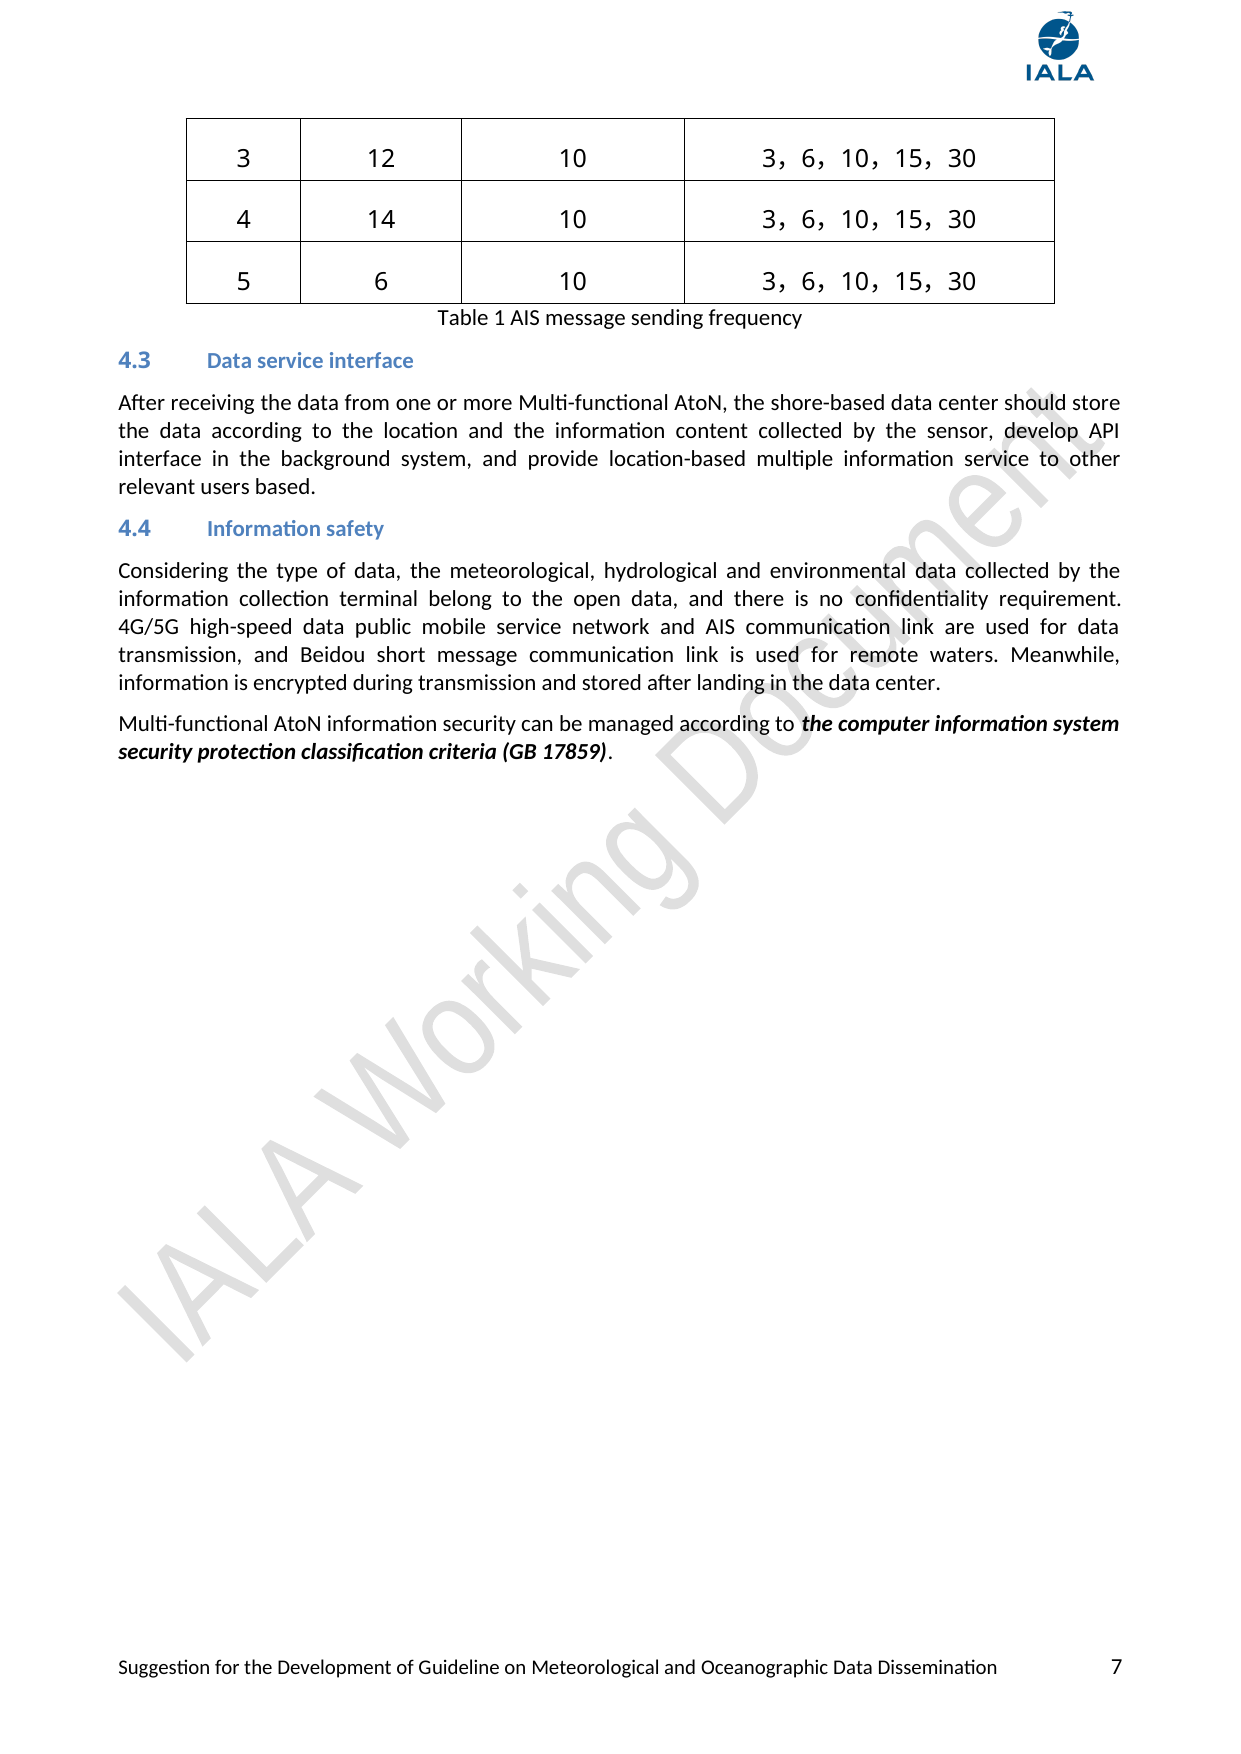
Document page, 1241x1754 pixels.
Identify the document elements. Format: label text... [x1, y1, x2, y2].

table_cell 10 [462, 181, 684, 241]
picture [1011, 3, 1106, 96]
subtitle Information safety [118, 512, 1122, 544]
text After receiving the data from one or more Multi-functional AtoN, the shore-based data center should store the data according to the location and the information content collected by the sensor, develop API interface in the background system, and provide location-based multiple information service to other relevant users based. [118, 388, 1122, 500]
table_cell 12 [301, 119, 461, 179]
subtitle Data service interface [118, 344, 1122, 375]
table_cell 10 [462, 242, 684, 302]
table_cell 5 [187, 242, 300, 302]
text Considering the type of data, the meteorological, hydrological and environmental data collected by the information collection terminal belong to the open data, and there is no confidentiality requirement. 4G/5G high-speed data public mobile service network and AIS communication link are used for data transmission, and Beidou short message communication link is used for remote waters. Meanwhile, information is encrypted during transmission and stored after landing in the data center. [118, 556, 1122, 696]
table_cell 3，6，10，15，30 [685, 242, 1054, 302]
table_cell 3，6，10，15，30 [685, 181, 1054, 241]
table_cell 4 [187, 181, 300, 241]
table_cell 3 [187, 119, 300, 179]
table_cell 10 [462, 119, 684, 179]
list Table 1 AIS message sending frequency [118, 303, 1122, 332]
table_cell 14 [301, 181, 461, 241]
text Multi-functional AtoN information security can be managed according to the computer information system security protection classification criteria (GB 17859). [118, 709, 1122, 765]
table_cell 3，6，10，15，30 [685, 119, 1054, 179]
table_cell 6 [301, 242, 461, 302]
